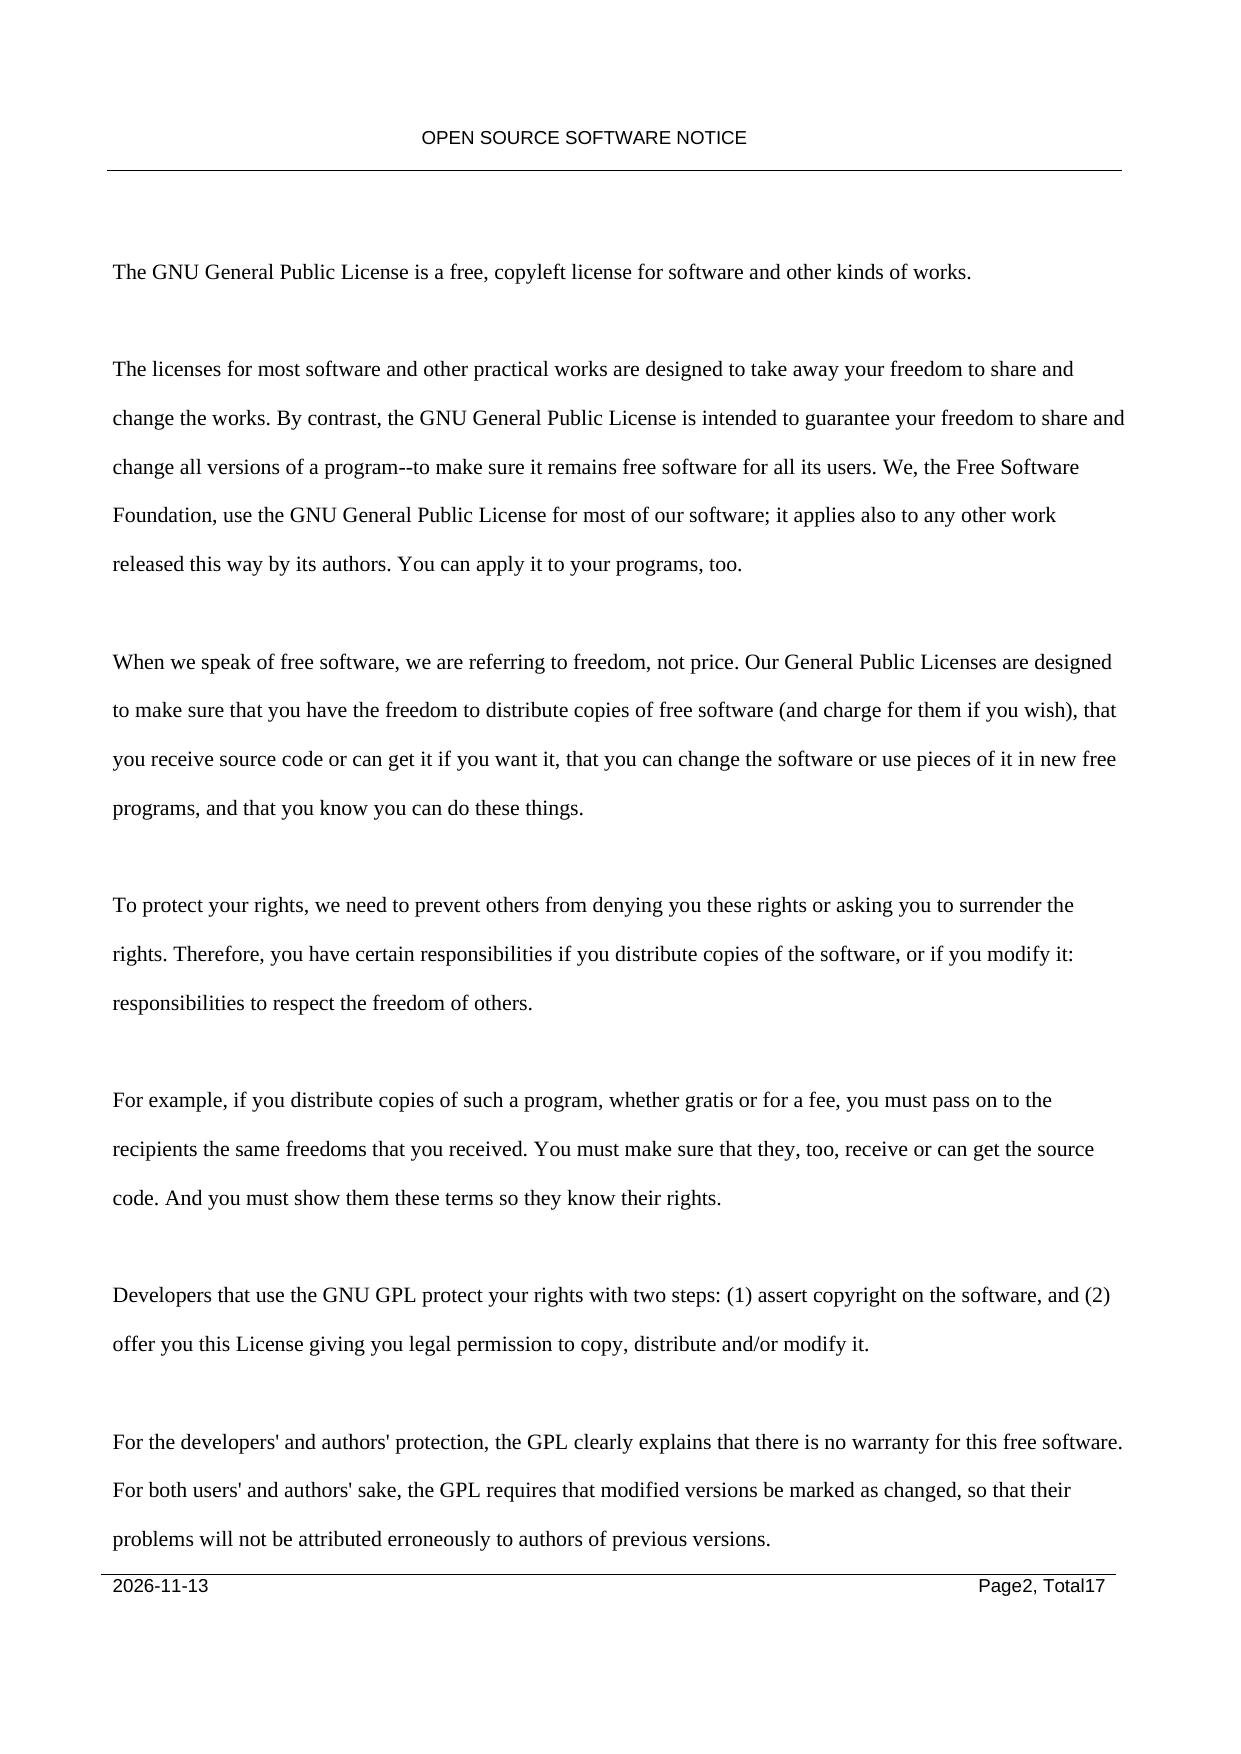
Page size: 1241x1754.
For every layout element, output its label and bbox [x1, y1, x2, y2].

text [112, 206, 1128, 1555]
